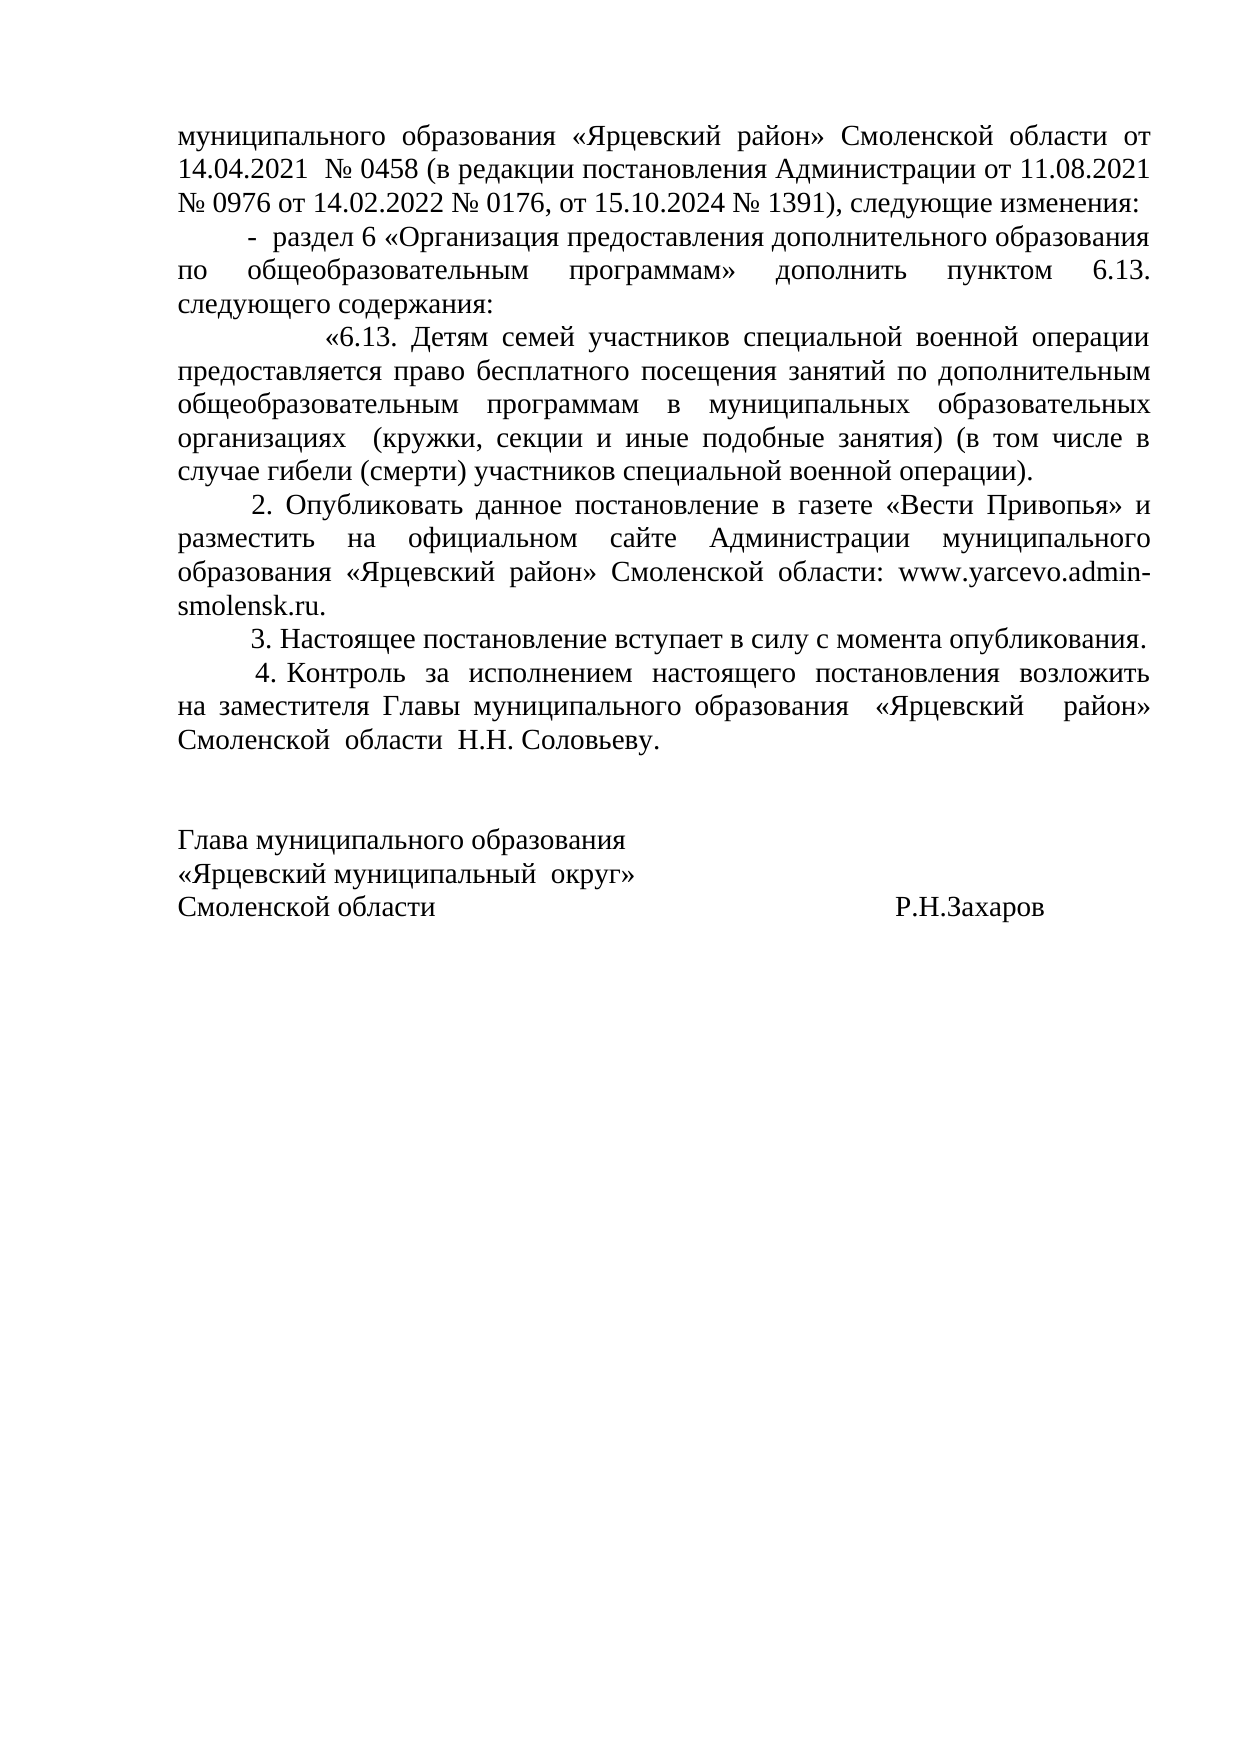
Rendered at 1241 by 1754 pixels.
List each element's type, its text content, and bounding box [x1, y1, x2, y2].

text 2. Опубликовать данное постановление в газете «Вести Привопья» и разместить на официальном сайте Администрации муниципального образования «Ярцевский район» Смоленской области: www.yarcevo.admin-smolensk.ru. [177, 487, 1152, 621]
list Глава муниципального образования [177, 822, 1152, 856]
list «Ярцевский муниципальный округ» [177, 856, 1152, 889]
text «6.13. Детям семей участников специальной военной операции предоставляется право бесплатного посещения занятий по дополнительным общеобразовательным программам в муниципальных образовательных организациях (кружки, секции и иные подобные занятия) (в том числе в случае гибели (смерти) участников специальной военной операции). [177, 319, 1152, 487]
text - раздел 6 «Организация предоставления дополнительного образования по общеобразовательным программам» дополнить пунктом 6.13. следующего содержания: [177, 219, 1152, 319]
text 4. Контроль за исполнением настоящего постановления возложить на заместителя Главы муниципального образования «Ярцевский район» Смоленской области Н.Н. Соловьеву. [177, 655, 1152, 755]
text 3. Настоящее постановление вступает в силу с момента опубликования. [177, 621, 1152, 655]
list Смоленской области Р.Н.Захаров [177, 889, 1152, 923]
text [177, 118, 1152, 219]
